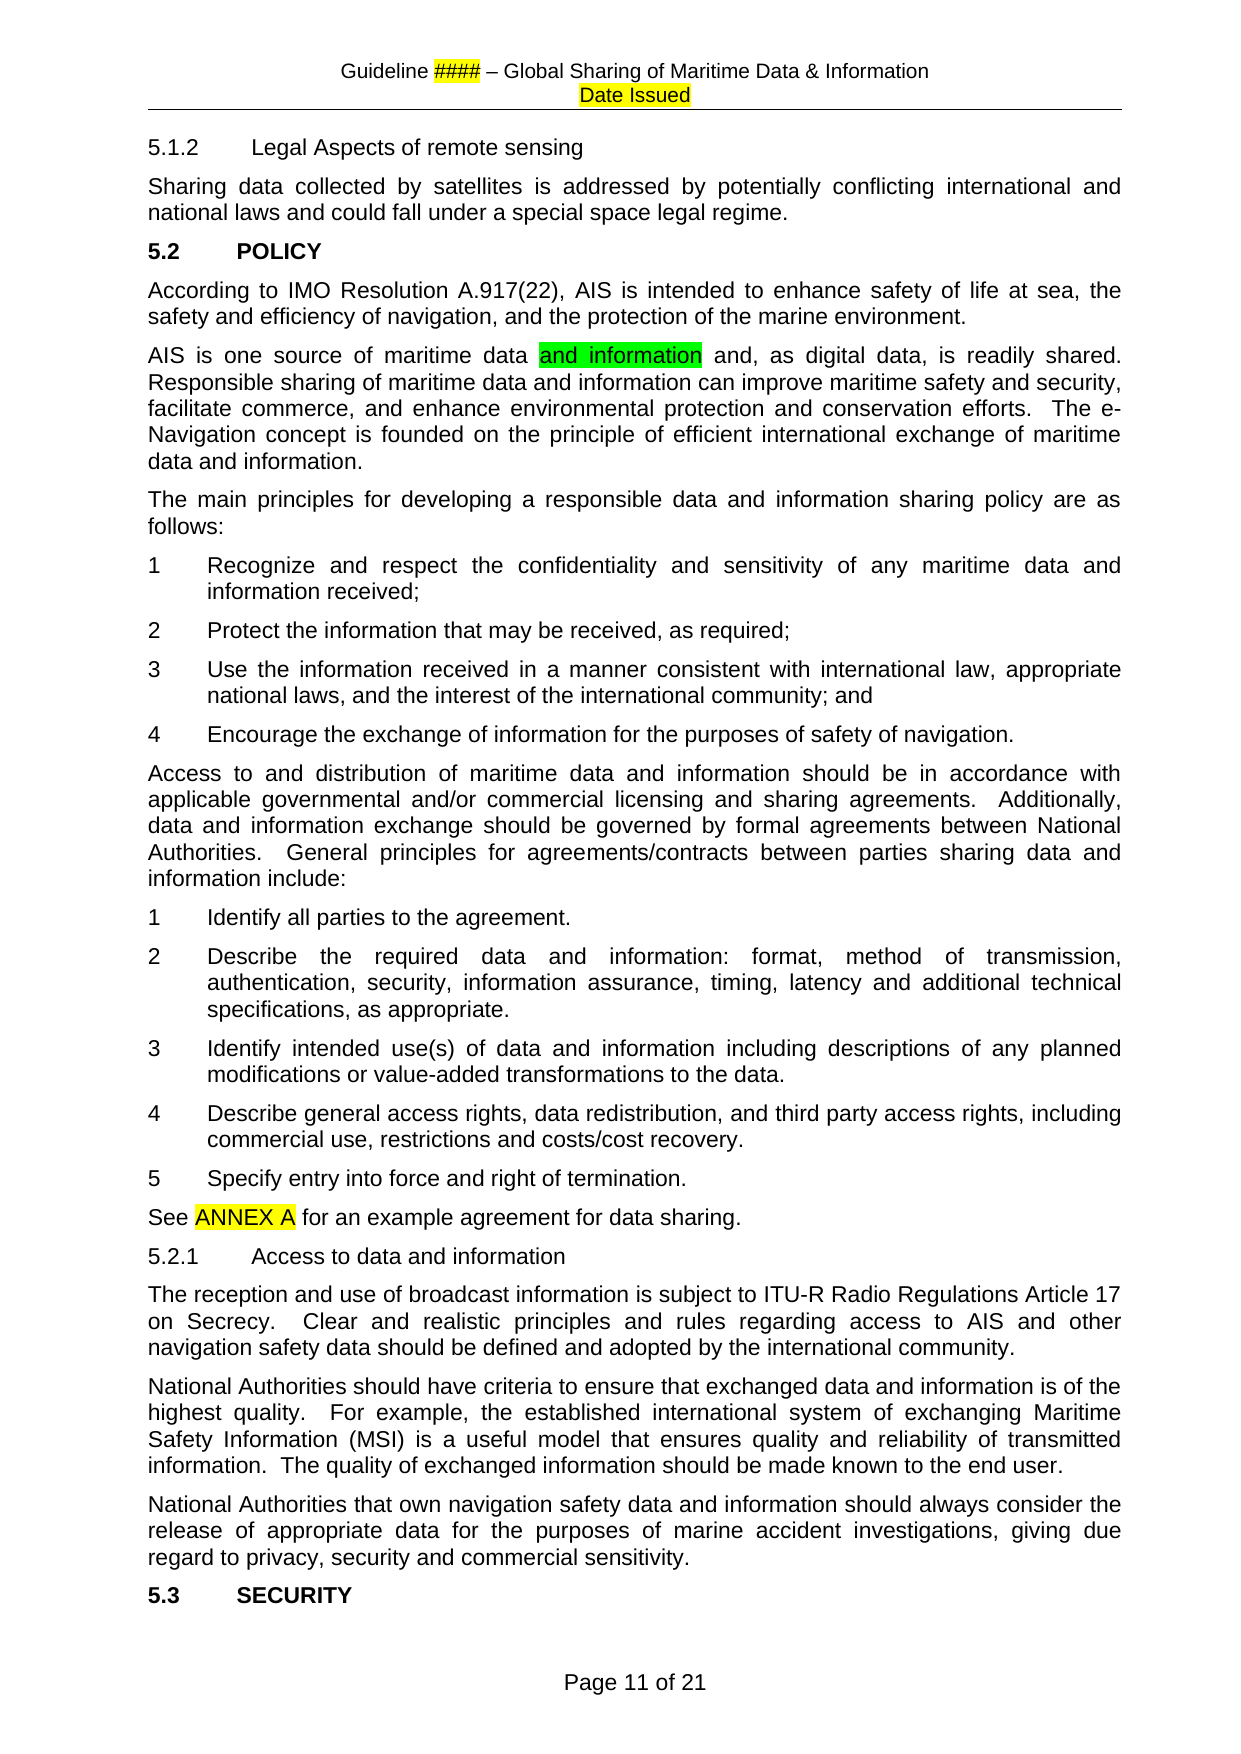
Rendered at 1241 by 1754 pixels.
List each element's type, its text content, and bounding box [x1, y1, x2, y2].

text The reception and use of broadcast information is subject to ITU-R Radio Regulations Article 17 on Secrecy. Clear and realistic principles and rules regarding access to AIS and other navigation safety data should be defined and adopted by the international community. [148, 1281, 1122, 1361]
list Identify intended use(s) of data and information including descriptions of any planned modifications or value-added transformations to the data. [148, 1034, 1122, 1087]
list Describe the required data and information: format, method of transmission, authentication, security, information assurance, timing, latency and additional technical specifications, as appropriate. [148, 943, 1122, 1022]
text Access to and distribution of maritime data and information should be in accordance with applicable governmental and/or commercial licensing and sharing agreements. Additionally, data and information exchange should be governed by formal agreements between National Authorities. General principles for agreements/contracts between parties sharing data and information include: [148, 760, 1122, 892]
list Use the information received in a manner consistent with international law, appropriate national laws, and the interest of the international community; and [148, 656, 1122, 708]
subtitle Legal Aspects of remote sensing [148, 134, 1122, 160]
subtitle Access to data and information [148, 1243, 1122, 1269]
text National Authorities that own navigation safety data and information should always consider the release of appropriate data for the purposes of marine accident investigations, giving due regard to privacy, security and commercial sensitivity. [148, 1491, 1122, 1570]
text The main principles for developing a responsible data and information sharing policy are as follows: [148, 486, 1122, 539]
list Identify all parties to the agreement. [148, 904, 1122, 930]
text National Authorities should have criteria to ensure that exchanged data and information is of the highest quality. For example, the established international system of exchanging Maritime Safety Information (MSI) is a useful model that ensures quality and reliability of transmitted information. The quality of exchanged information should be made known to the end user. [148, 1373, 1122, 1478]
text According to IMO Resolution A.917(22), AIS is intended to enhance safety of life at sea, the safety and efficiency of navigation, and the protection of the marine environment. [148, 277, 1122, 330]
text Sharing data collected by satellites is addressed by potentially conflicting international and national laws and could fall under a special space legal regime. [148, 173, 1122, 226]
list Protect the information that may be received, as required; [148, 617, 1122, 643]
list Specify entry into force and right of termination. [148, 1165, 1122, 1191]
text See ANNEX A for an example agreement for data sharing. [296, 1204, 1122, 1230]
list Describe general access rights, data redistribution, and third party access rights, including commercial use, restrictions and costs/cost recovery. [148, 1100, 1122, 1152]
list Recognize and respect the confidentiality and sensitivity of any maritime data and information received; [148, 552, 1122, 604]
list Encourage the exchange of information for the purposes of safety of navigation. [148, 721, 1122, 747]
subtitle POLICY [148, 238, 1122, 264]
subtitle SECURITY [148, 1582, 1122, 1609]
text AIS is one source of maritime data and information and, as digital data, is readily shared. Responsible sharing of maritime data and information can improve maritime safety and security, facilitate commerce, and enhance environmental protection and conservation efforts. The e-Navigation concept is founded on the principle of efficient international exchange of maritime data and information. [148, 342, 1122, 474]
